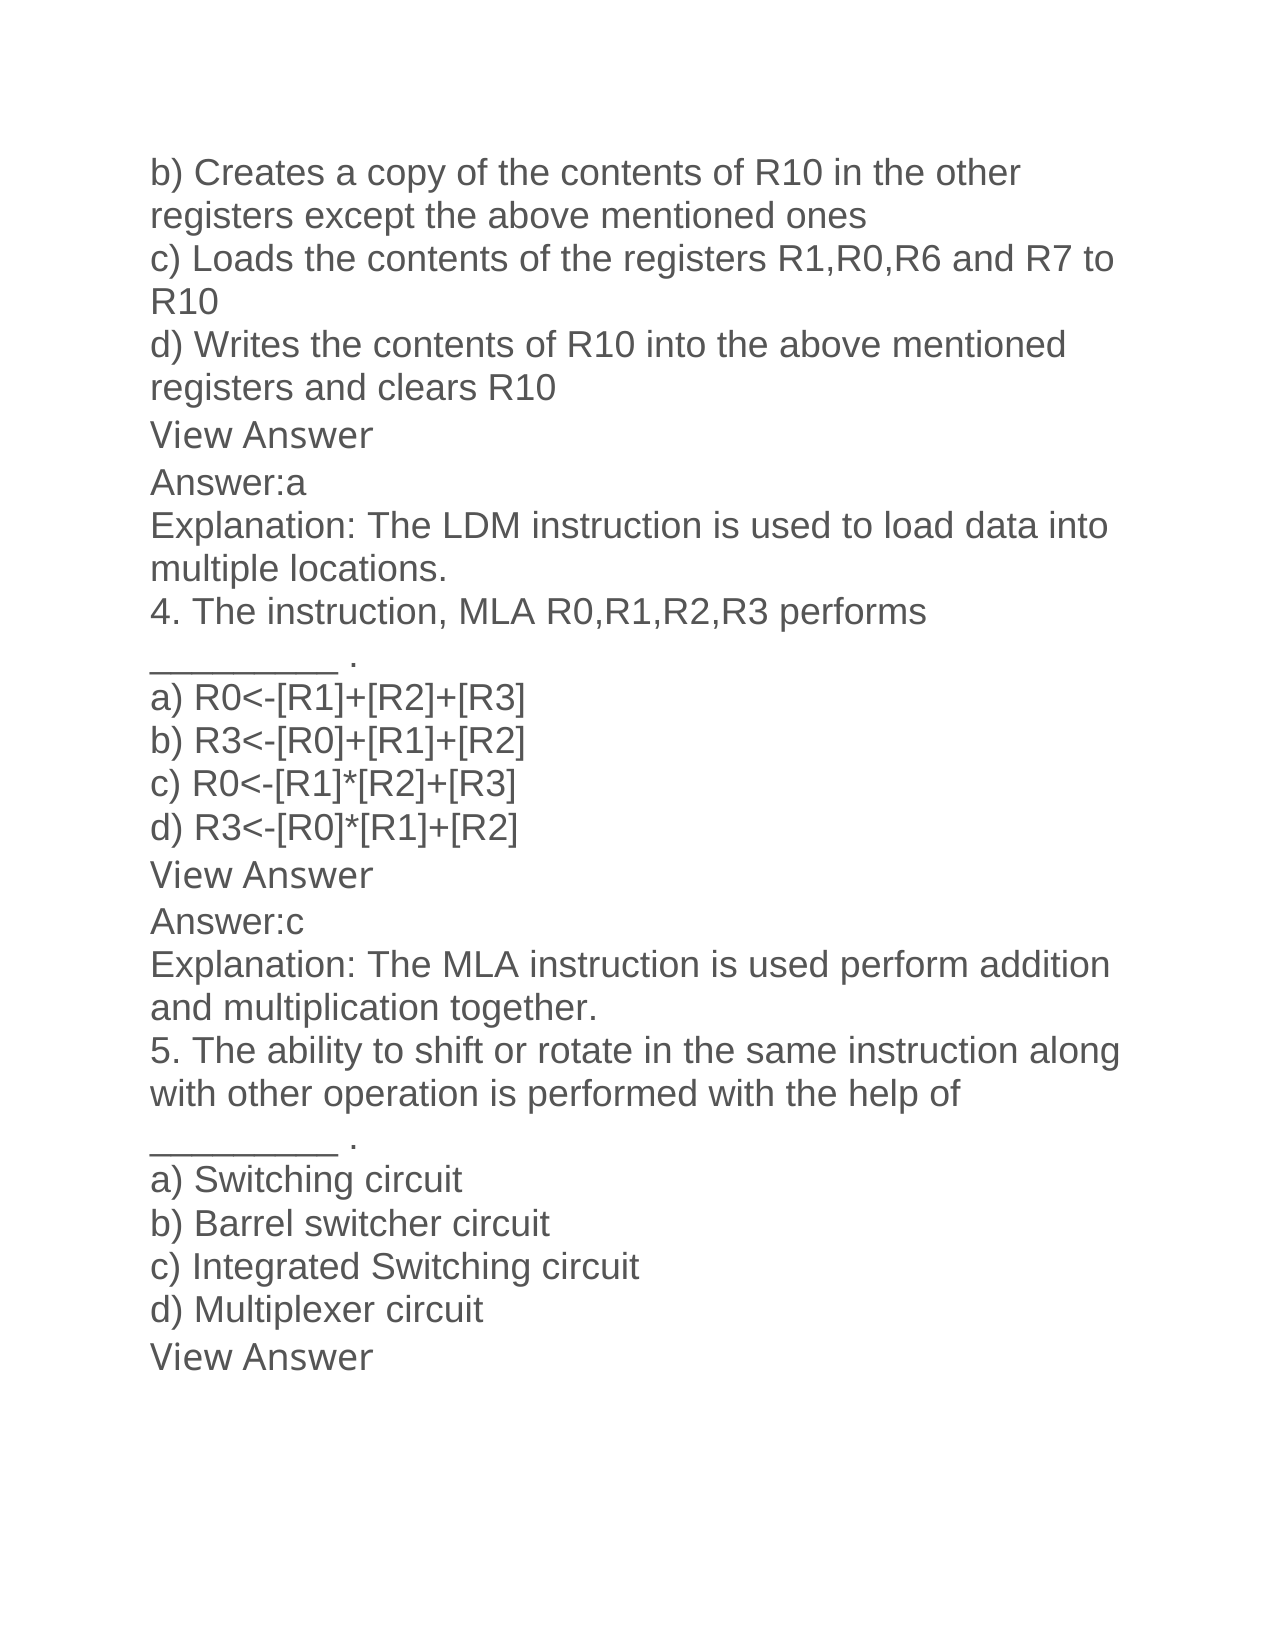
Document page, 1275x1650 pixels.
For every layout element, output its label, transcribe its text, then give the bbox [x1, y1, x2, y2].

text Answer:c Explanation: The MLA instruction is used perform addition and multiplication together. [150, 899, 1125, 1028]
text 4. The instruction, MLA R0,R1,R2,R3 performs _________ . a) R0<-[R1]+[R2]+[R3] b) R3<-[R0]+[R1]+[R2] c) R0<-[R1]*[R2]+[R3] d) R3<-[R0]*[R1]+[R2] View Answer [150, 589, 1125, 899]
text Answer:a Explanation: The LDM instruction is used to load data into multiple locations. [150, 460, 1125, 589]
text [150, 150, 1125, 460]
text 5. The ability to shift or rotate in the same instruction along with other operation is performed with the help of _________ . a) Switching circuit b) Barrel switcher circuit c) Integrated Switching circuit d) Multiplexer circuit View Answer [150, 1028, 1125, 1381]
